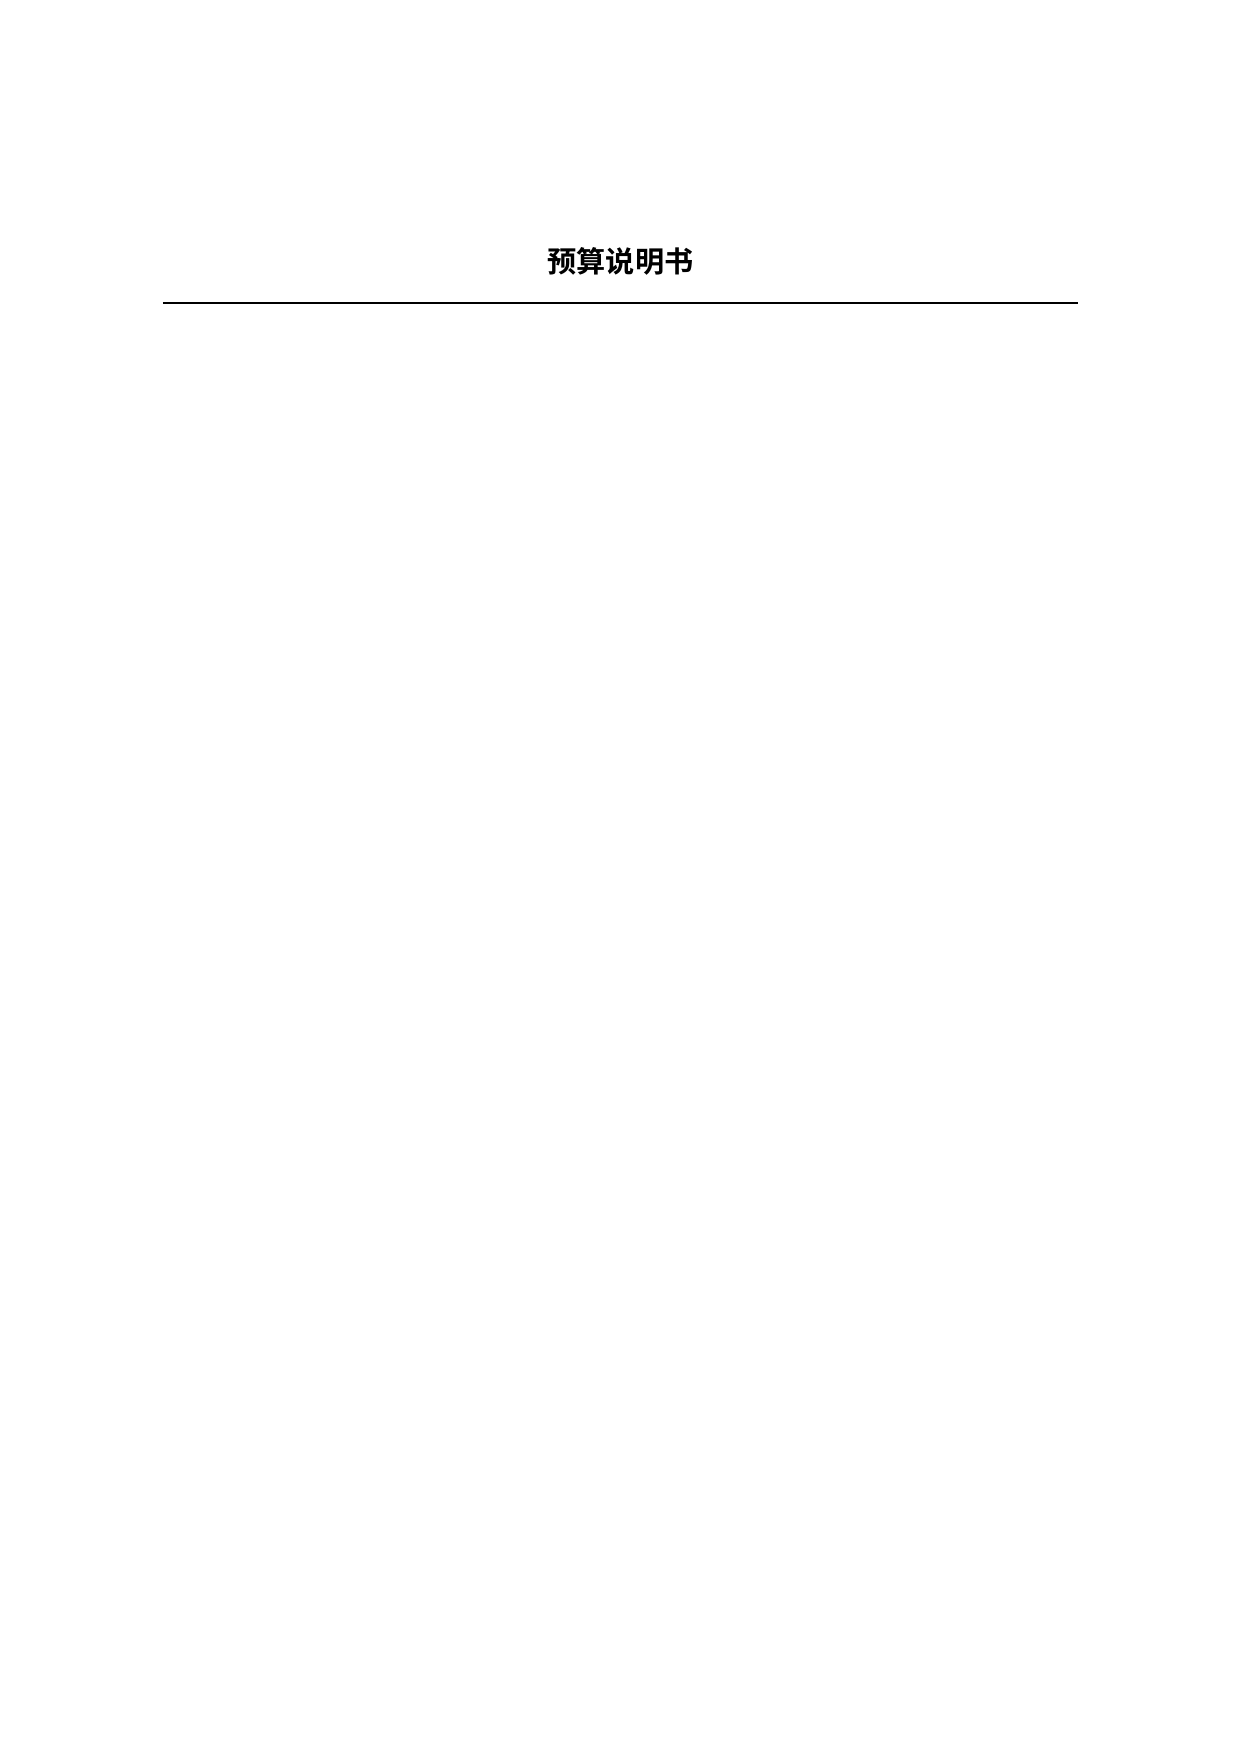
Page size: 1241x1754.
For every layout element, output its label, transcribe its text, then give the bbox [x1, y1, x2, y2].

table_header 预算说明书 [163, 227, 1077, 302]
